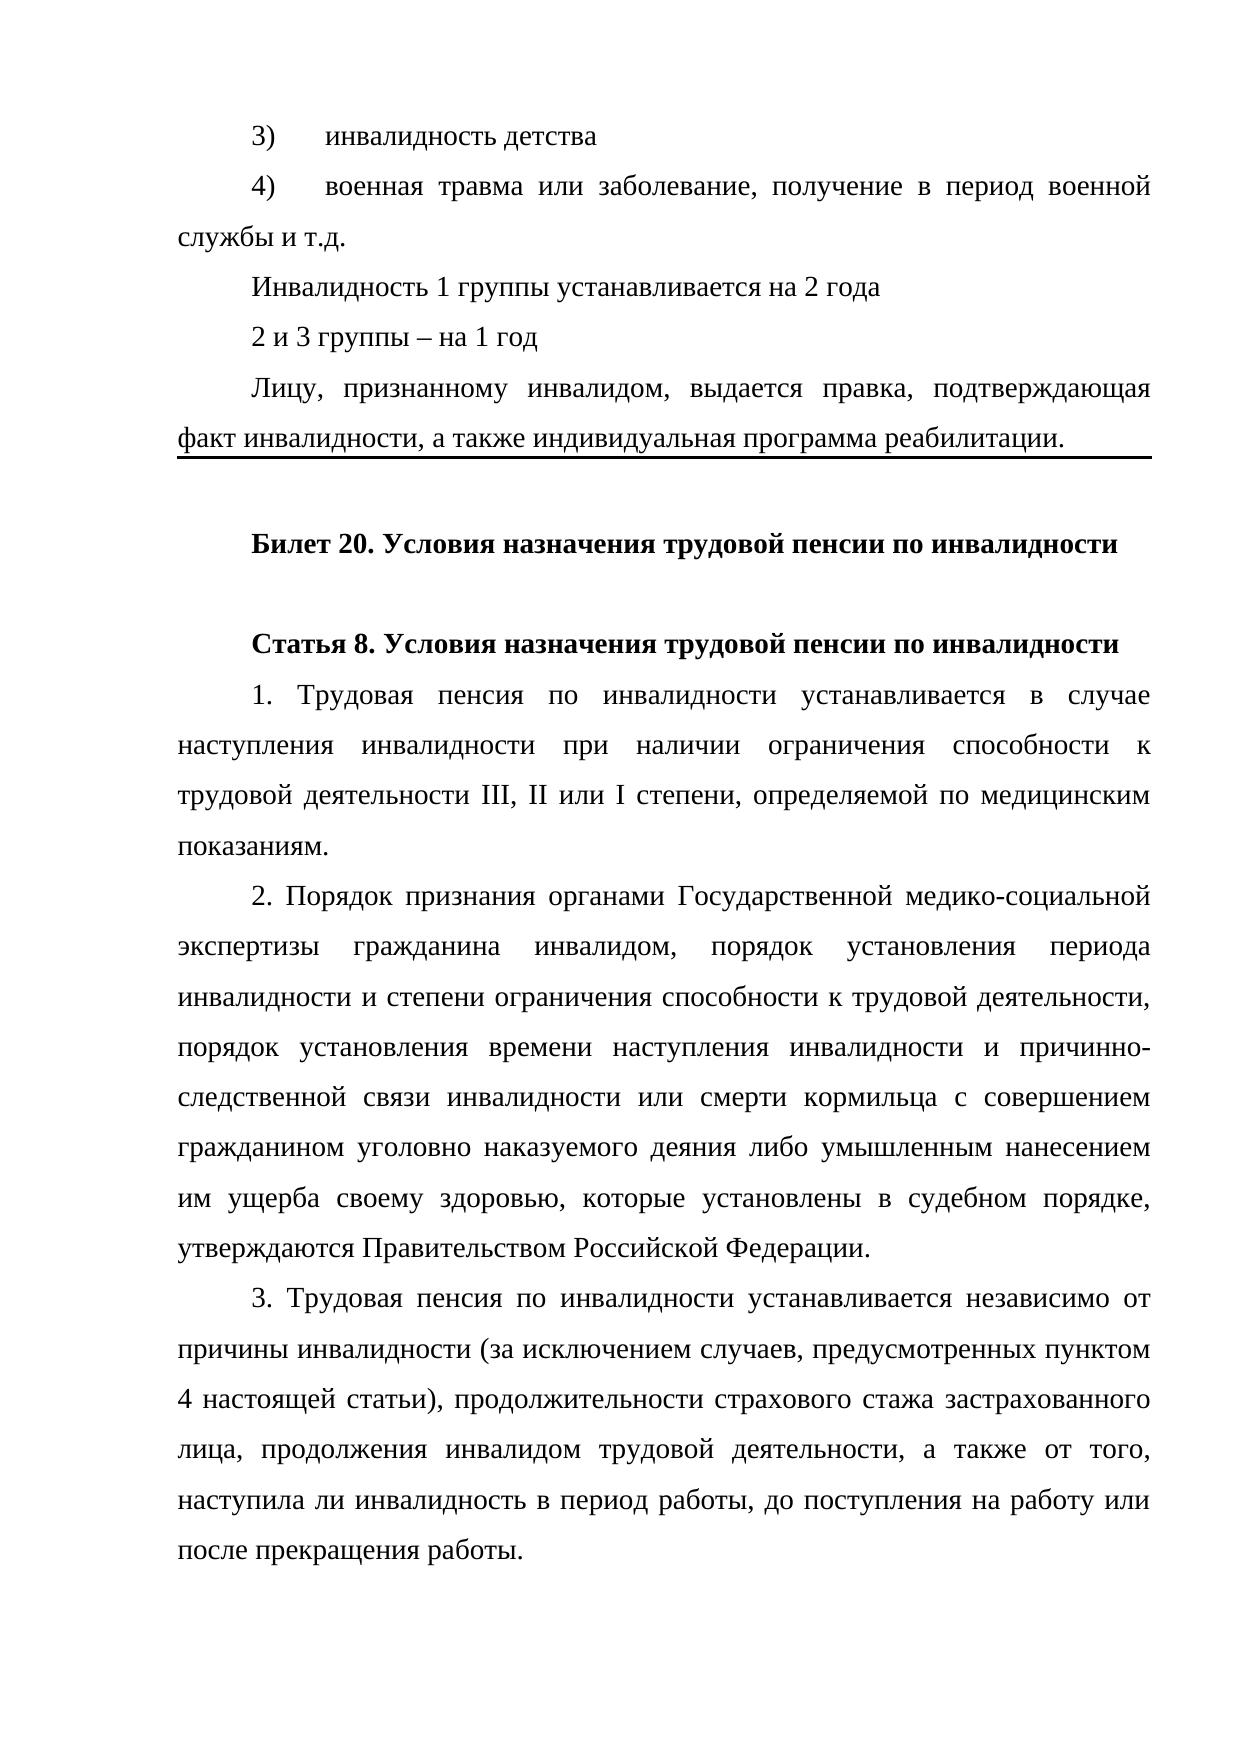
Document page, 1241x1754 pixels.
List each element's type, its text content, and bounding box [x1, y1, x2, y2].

text 2 и 3 группы – на 1 год [177, 319, 1152, 353]
list военная травма или заболевание, получение в период военной службы и т.д. [177, 168, 1152, 252]
text Лицу, признанному инвалидом, выдается правка, подтверждающая факт инвалидности, а также индивидуальная программа реабилитации. [177, 370, 1152, 456]
text 1. Трудовая пенсия по инвалидности устанавливается в случае наступления инвалидности при наличии ограничения способности к трудовой деятельности III, II или I степени, определяемой по медицинским показаниям. [177, 677, 1152, 861]
list инвалидность детства [177, 118, 1152, 152]
text Статья 8. Условия назначения трудовой пенсии по инвалидности [177, 626, 1152, 660]
text 3. Трудовая пенсия по инвалидности устанавливается независимо от причины инвалидности (за исключением случаев, предусмотренных пунктом 4 настоящей статьи), продолжительности страхового стажа застрахованного лица, продолжения инвалидом трудовой деятельности, а также от того, наступила ли инвалидность в период работы, до поступления на работу или после прекращения работы. [177, 1281, 1152, 1566]
text Билет 20. Условия назначения трудовой пенсии по инвалидности [177, 526, 1152, 559]
text 2. Порядок признания органами Государственной медико-социальной экспертизы гражданина инвалидом, порядок установления периода инвалидности и степени ограничения способности к трудовой деятельности, порядок установления времени наступления инвалидности и причинно-следственной связи инвалидности или смерти кормильца с совершением гражданином уголовно наказуемого деяния либо умышленным нанесением им ущерба своему здоровью, которые установлены в судебном порядке, утверждаются Правительством Российской Федерации. [177, 878, 1152, 1264]
text Инвалидность 1 группы устанавливается на 2 года [177, 269, 1152, 303]
